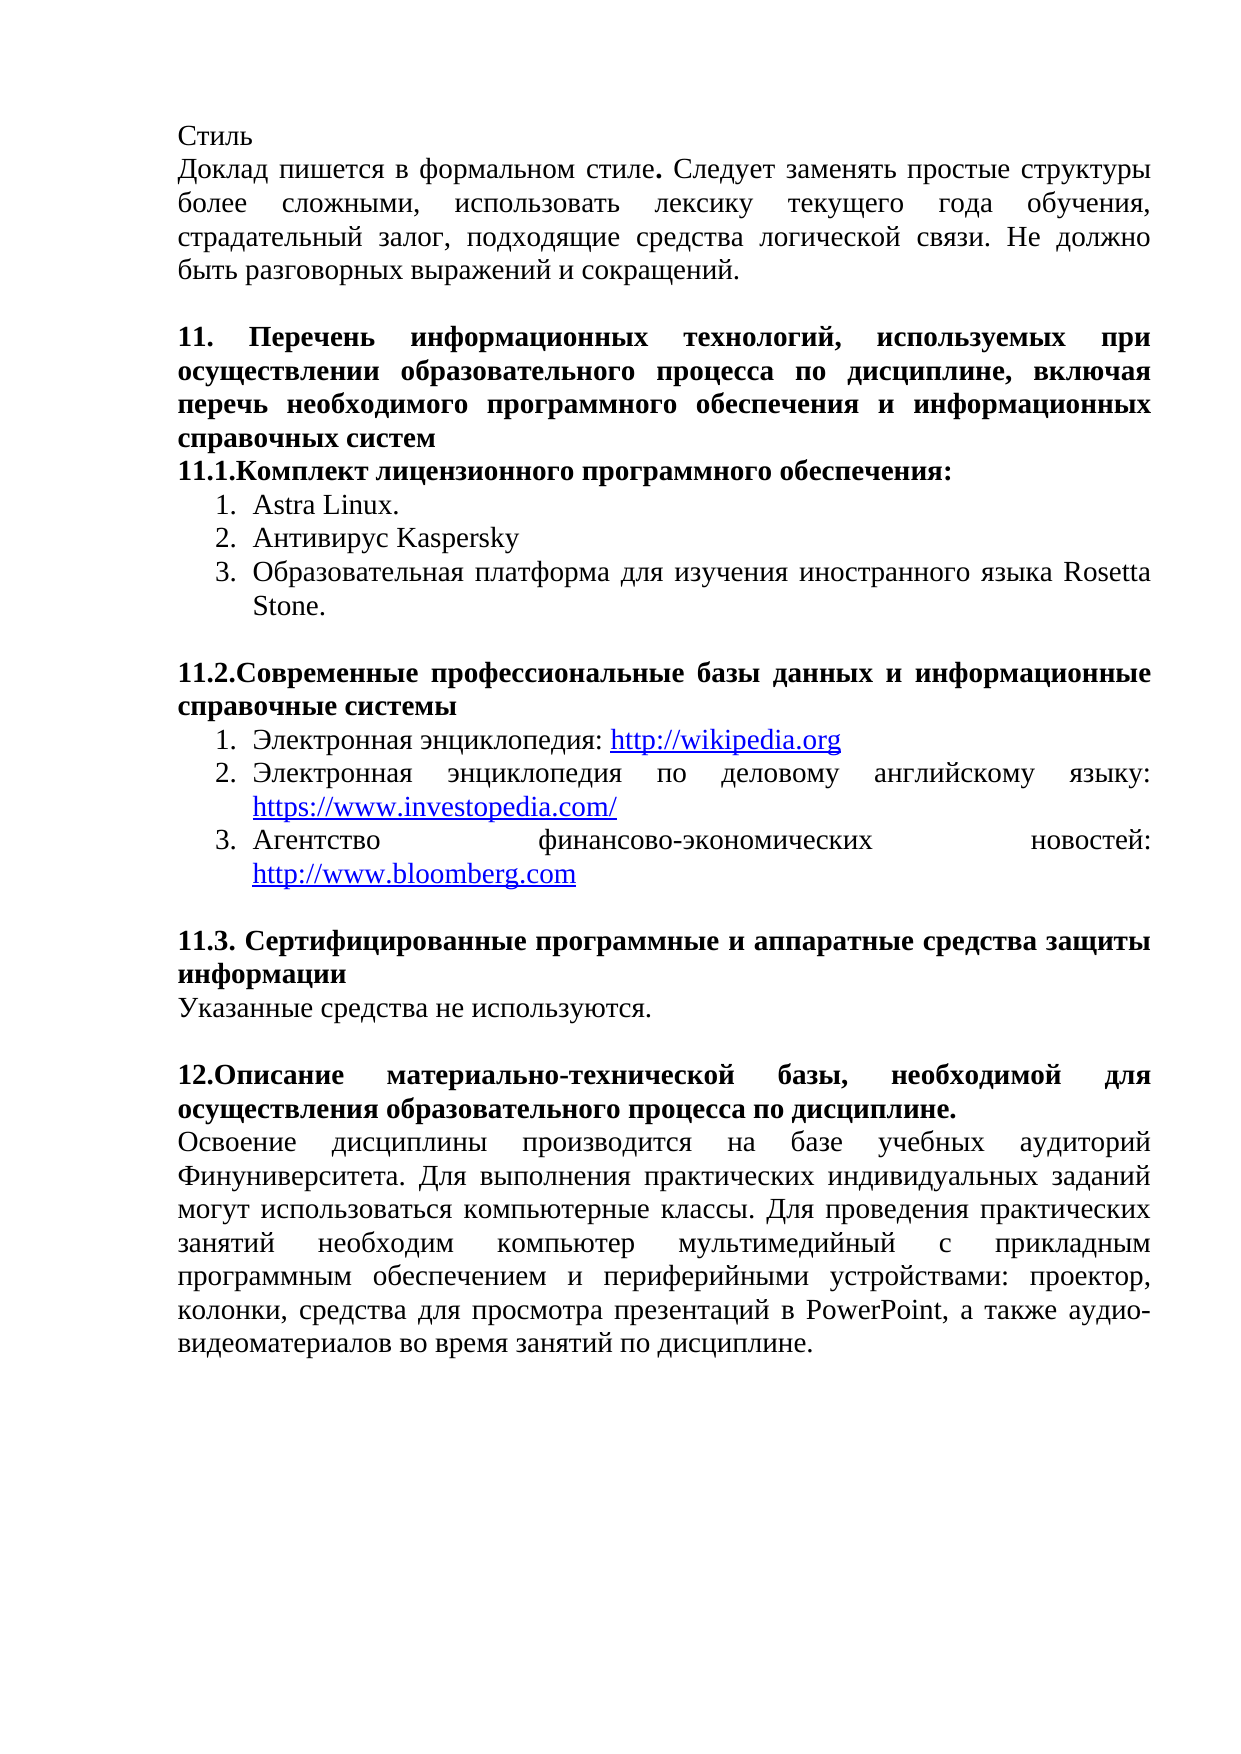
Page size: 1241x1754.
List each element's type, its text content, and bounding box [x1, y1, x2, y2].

text 11. Перечень информационных технологий, используемых при осуществлении образовательного процесса по дисциплине, включая перечь необходимого программного обеспечения и информационных справочных систем [177, 319, 1152, 453]
text Доклад пишется в формальном стиле. Следует заменять простые структуры более сложными, использовать лексику текущего года обучения, страдательный залог, подходящие средства логической связи. Не должно быть разговорных выражений и сокращений. [177, 152, 1152, 286]
text 11.3. Сертифицированные программные и аппаратные средства защиты информации Указанные средства не используются. [177, 923, 1152, 1024]
list Электронная энциклопедия по деловому английскому языку: https://www.investopedia.com/ [215, 755, 1152, 822]
list Агентство финансово-экономических новостей: http://www.bloomberg.com [215, 822, 1152, 889]
text 11.1.Комплект лицензионного программного обеспечения: [177, 453, 1152, 487]
text Стиль [177, 118, 1152, 152]
list Образовательная платформа для изучения иностранного языка Rosetta Stone. [215, 554, 1152, 621]
list Astra Linux. [215, 487, 1152, 521]
text 12.Описание материально-технической базы, необходимой для осуществления образовательного процесса по дисциплине. [177, 1057, 1152, 1124]
text Освоение дисциплины производится на базе учебных аудиторий Финуниверситета. Для выполнения практических индивидуальных заданий могут использоваться компьютерные классы. Для проведения практических занятий необходим компьютер мультимедийный с прикладным программным обеспечением и периферийными устройствами: проектор, колонки, средства для просмотра презентаций в PowerPoint, а также аудио-видеоматериалов во время занятий по дисциплине. [177, 1124, 1152, 1359]
list Электронная энциклопедия: http://wikipedia.org [215, 722, 1152, 755]
list Антивирус Kaspersky [215, 521, 1152, 554]
text 11.2.Современные профессиональные базы данных и информационные справочные системы [177, 655, 1152, 722]
